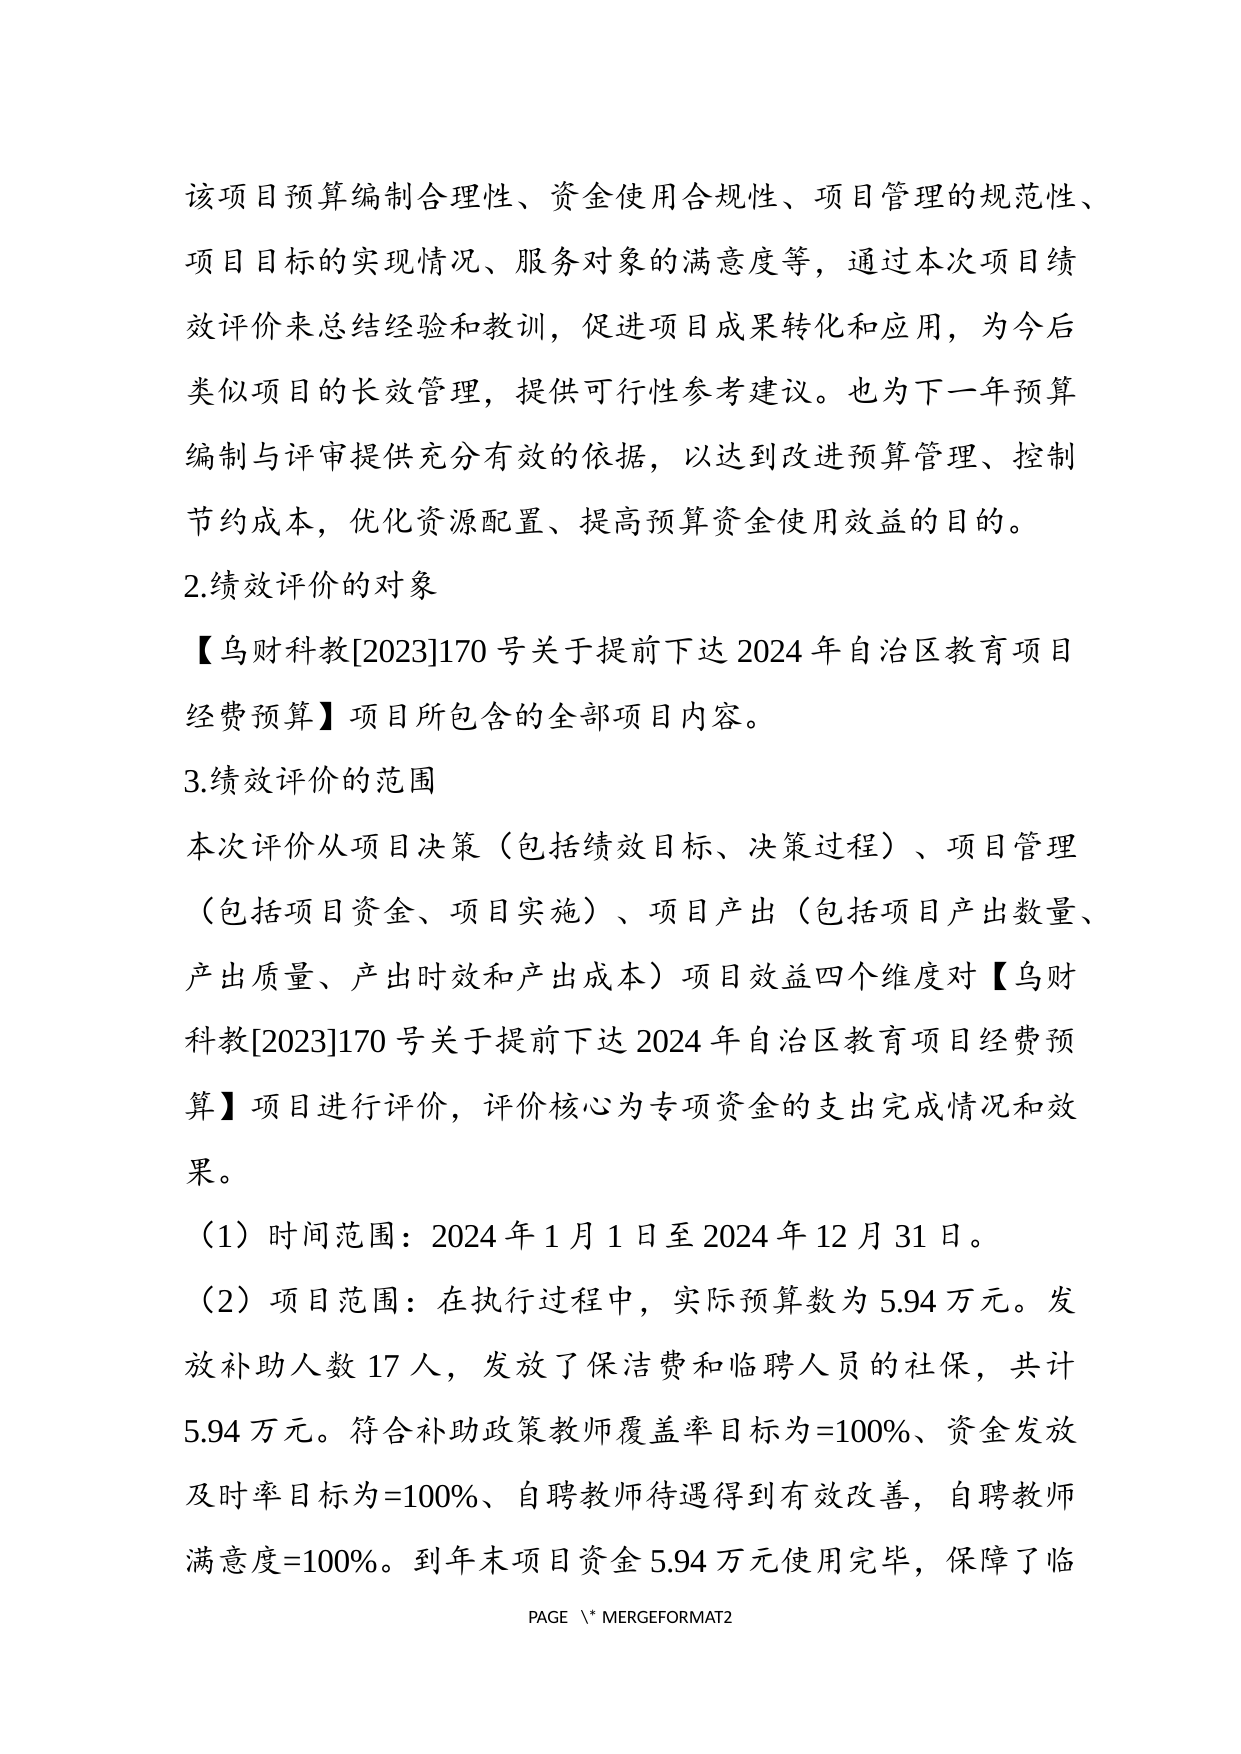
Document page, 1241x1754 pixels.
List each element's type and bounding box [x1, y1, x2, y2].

text [183, 162, 1078, 1592]
